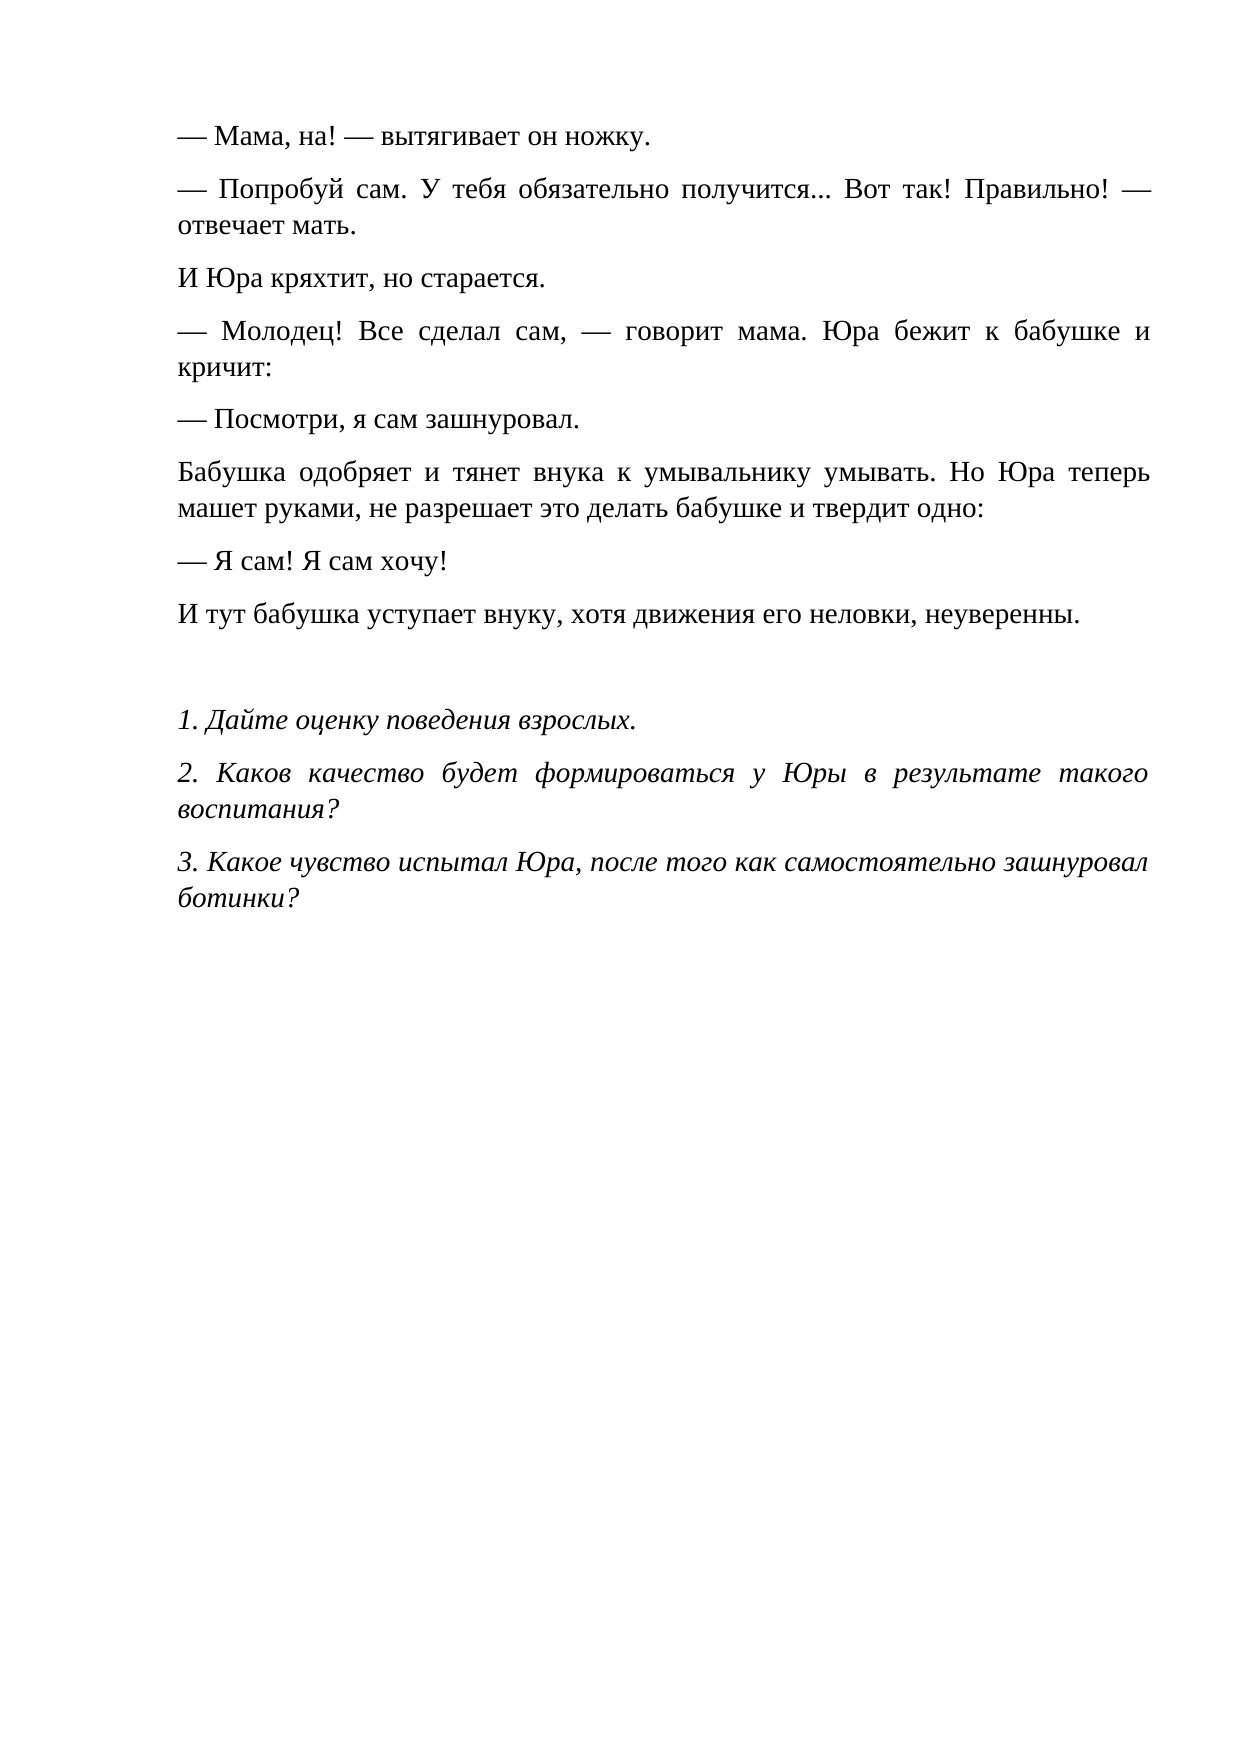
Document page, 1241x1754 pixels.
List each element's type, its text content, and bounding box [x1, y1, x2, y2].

text Бабушка одобряет и тянет внука к умывальнику умывать. Но Юра теперь машет руками, не разрешает это делать бабушке и твердит одно: [177, 454, 1152, 524]
text — Я сам! Я сам хочу! [177, 543, 1152, 577]
text — Попробуй сам. У тебя обязательно получится... Вот так! Правильно! — отвечает мать. [177, 171, 1152, 241]
text — Молодец! Все сделал сам, — говорит мама. Юра бежит к бабушке и кричит: [177, 313, 1152, 382]
text 2. Каков качество будет формироваться у Юры в результате такого воспитания? [177, 755, 1152, 824]
text И Юра кряхтит, но старается. [177, 260, 1152, 293]
text — Посмотри, я сам зашнуровал. [177, 402, 1152, 435]
text 1. Дайте оценку поведения взрослых. [177, 702, 1152, 735]
text 3. Какое чувство испытал Юра, после того как самостоятельно зашнуровал ботинки? [177, 844, 1152, 913]
text — Мама, на! — вытягивает он ножку. [177, 118, 1152, 152]
text И тут бабушка уступает внуку, хотя движения его неловки, неуверенны. [177, 596, 1152, 630]
